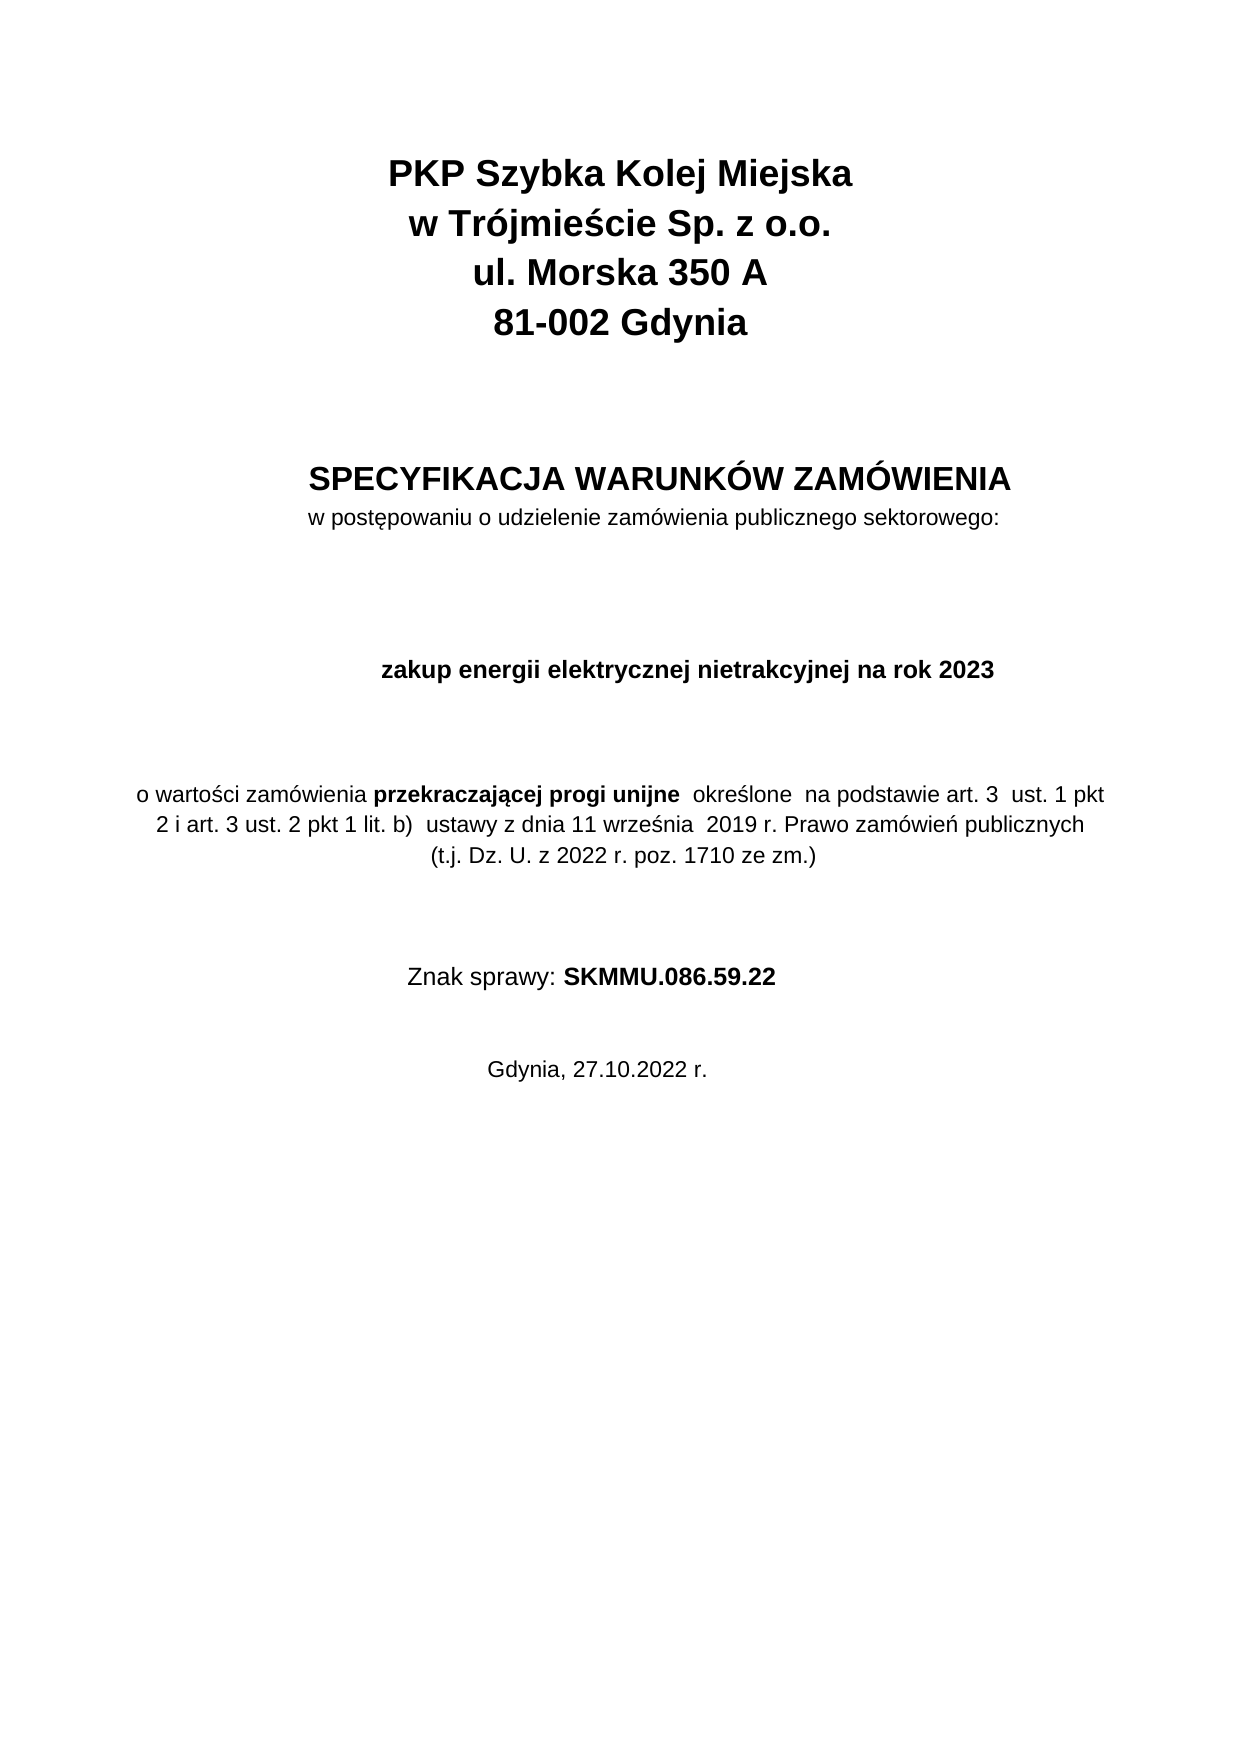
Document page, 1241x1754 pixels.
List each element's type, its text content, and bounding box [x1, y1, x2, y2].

text PKP Szybka Kolej Miejska [130, 151, 1110, 194]
text zakup energii elektrycznej nietrakcyjnej na rok 2023 [265, 655, 1110, 683]
text w Trójmieście Sp. z o.o. [130, 201, 1110, 244]
text SPECYFIKACJA WARUNKÓW ZAMÓWIENIA [210, 459, 1110, 498]
text Gdynia, 27.10.2022 r. [355, 1056, 1110, 1082]
text Znak sprawy: SKMMU.086.59.22 [130, 962, 1110, 991]
text o wartości zamówienia przekraczającej progi unijne określone na podstawie art. 3 ust. 1 pkt 2 i art. 3 ust. 2 pkt 1 lit. b) ustawy z dnia 11 września 2019 r. Prawo zamówień publicznych [130, 781, 1110, 838]
text 81-002 Gdynia [130, 300, 1110, 343]
text ul. Morska 350 A [130, 250, 1110, 293]
text (t.j. Dz. U. z 2022 r. poz. 1710 ze zm.) [130, 842, 1110, 868]
text w postępowaniu o udzielenie zamówienia publicznego sektorowego: [197, 504, 1110, 530]
